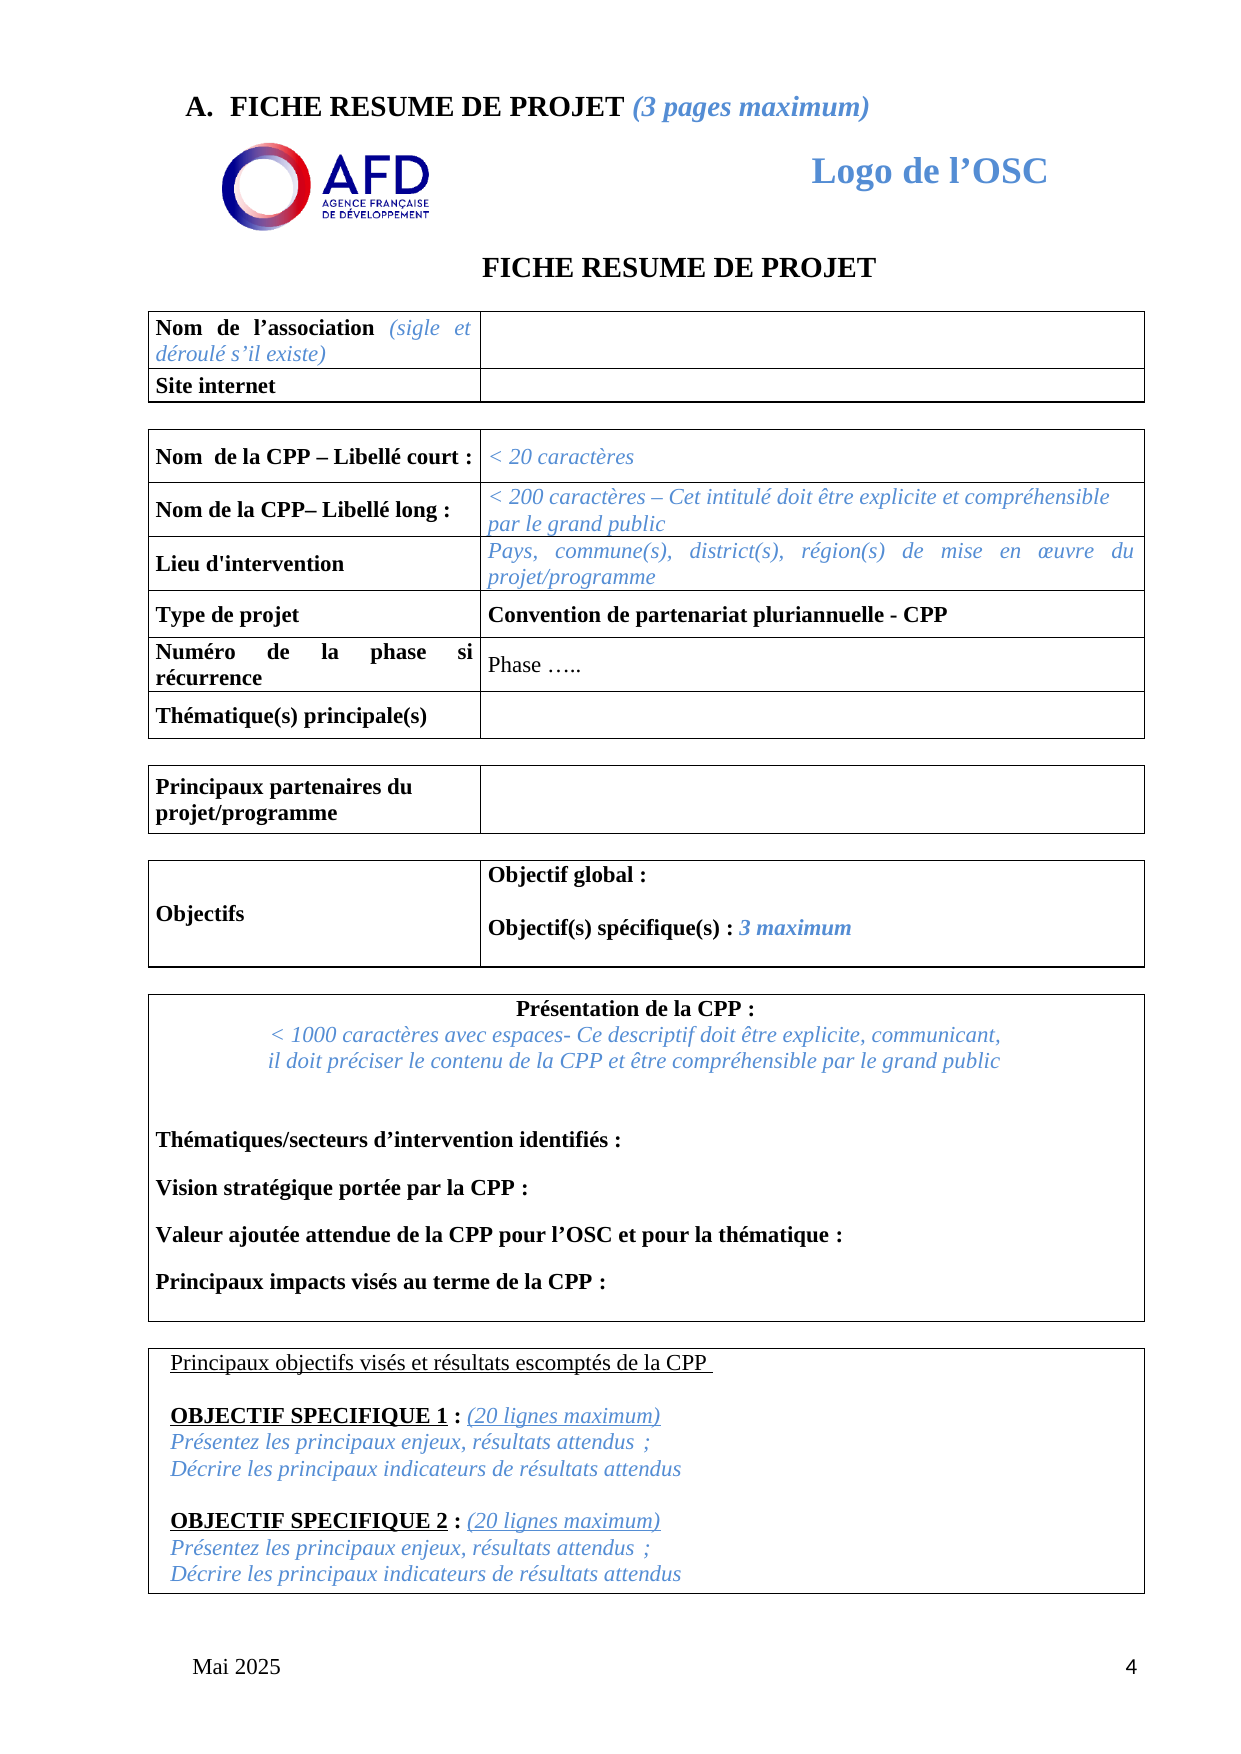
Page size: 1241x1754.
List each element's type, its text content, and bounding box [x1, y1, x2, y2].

table_header Présentation de la CPP : < 1000 caractères avec espaces- Ce descriptif doit être explicite, communicant, il doit préciser le contenu de la CPP et être compréhensible par le grand public Thématiques/secteurs d’intervention identifiés : Vision stratégique portée par la CPP : Valeur ajoutée attendue de la CPP pour l’OSC et pour la thématique : Principaux impacts visés au terme de la CPP : [149, 995, 1144, 1321]
table_cell Phase ….. [481, 638, 1144, 691]
table_header Objectif global : Objectif(s) spécifique(s) : 3 maximum [481, 861, 1144, 966]
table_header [149, 1349, 1144, 1592]
table_cell Site internet [149, 369, 480, 401]
table_header Nom de l’association (sigle et déroulé s’il existe) [149, 312, 480, 368]
table_header [481, 766, 1144, 832]
table_cell [481, 692, 1144, 738]
table_header Nom de la CPP – Libellé court : [149, 430, 480, 482]
table_cell Thématique(s) principale(s) [149, 692, 480, 738]
table_header [481, 312, 1144, 368]
table_cell Numéro de la phase si récurrence [149, 638, 480, 691]
text Logo de l’OSC [811, 148, 1137, 191]
table_header Objectifs [149, 861, 480, 966]
table_cell Lieu d'intervention [149, 537, 480, 590]
table_cell Nom de la CPP– Libellé long : [149, 483, 480, 536]
table_header < 20 caractères [481, 430, 1144, 482]
table_cell [481, 369, 1144, 401]
table_cell Type de projet [149, 591, 480, 637]
picture [181, 103, 469, 271]
table_header Principaux partenaires du projet/programme [149, 766, 480, 832]
list FICHE RESUME DE PROJET (3 pages maximum) [185, 89, 1137, 122]
table_cell < 200 caractères – Cet intitulé doit être explicite et compréhensible par le grand public [481, 483, 1144, 536]
text FICHE RESUME DE PROJET [148, 250, 1137, 284]
table_cell Pays, commune(s), district(s), région(s) de mise en œuvre du projet/programme [481, 537, 1144, 590]
table_cell Convention de partenariat pluriannuelle - CPP [481, 591, 1144, 637]
